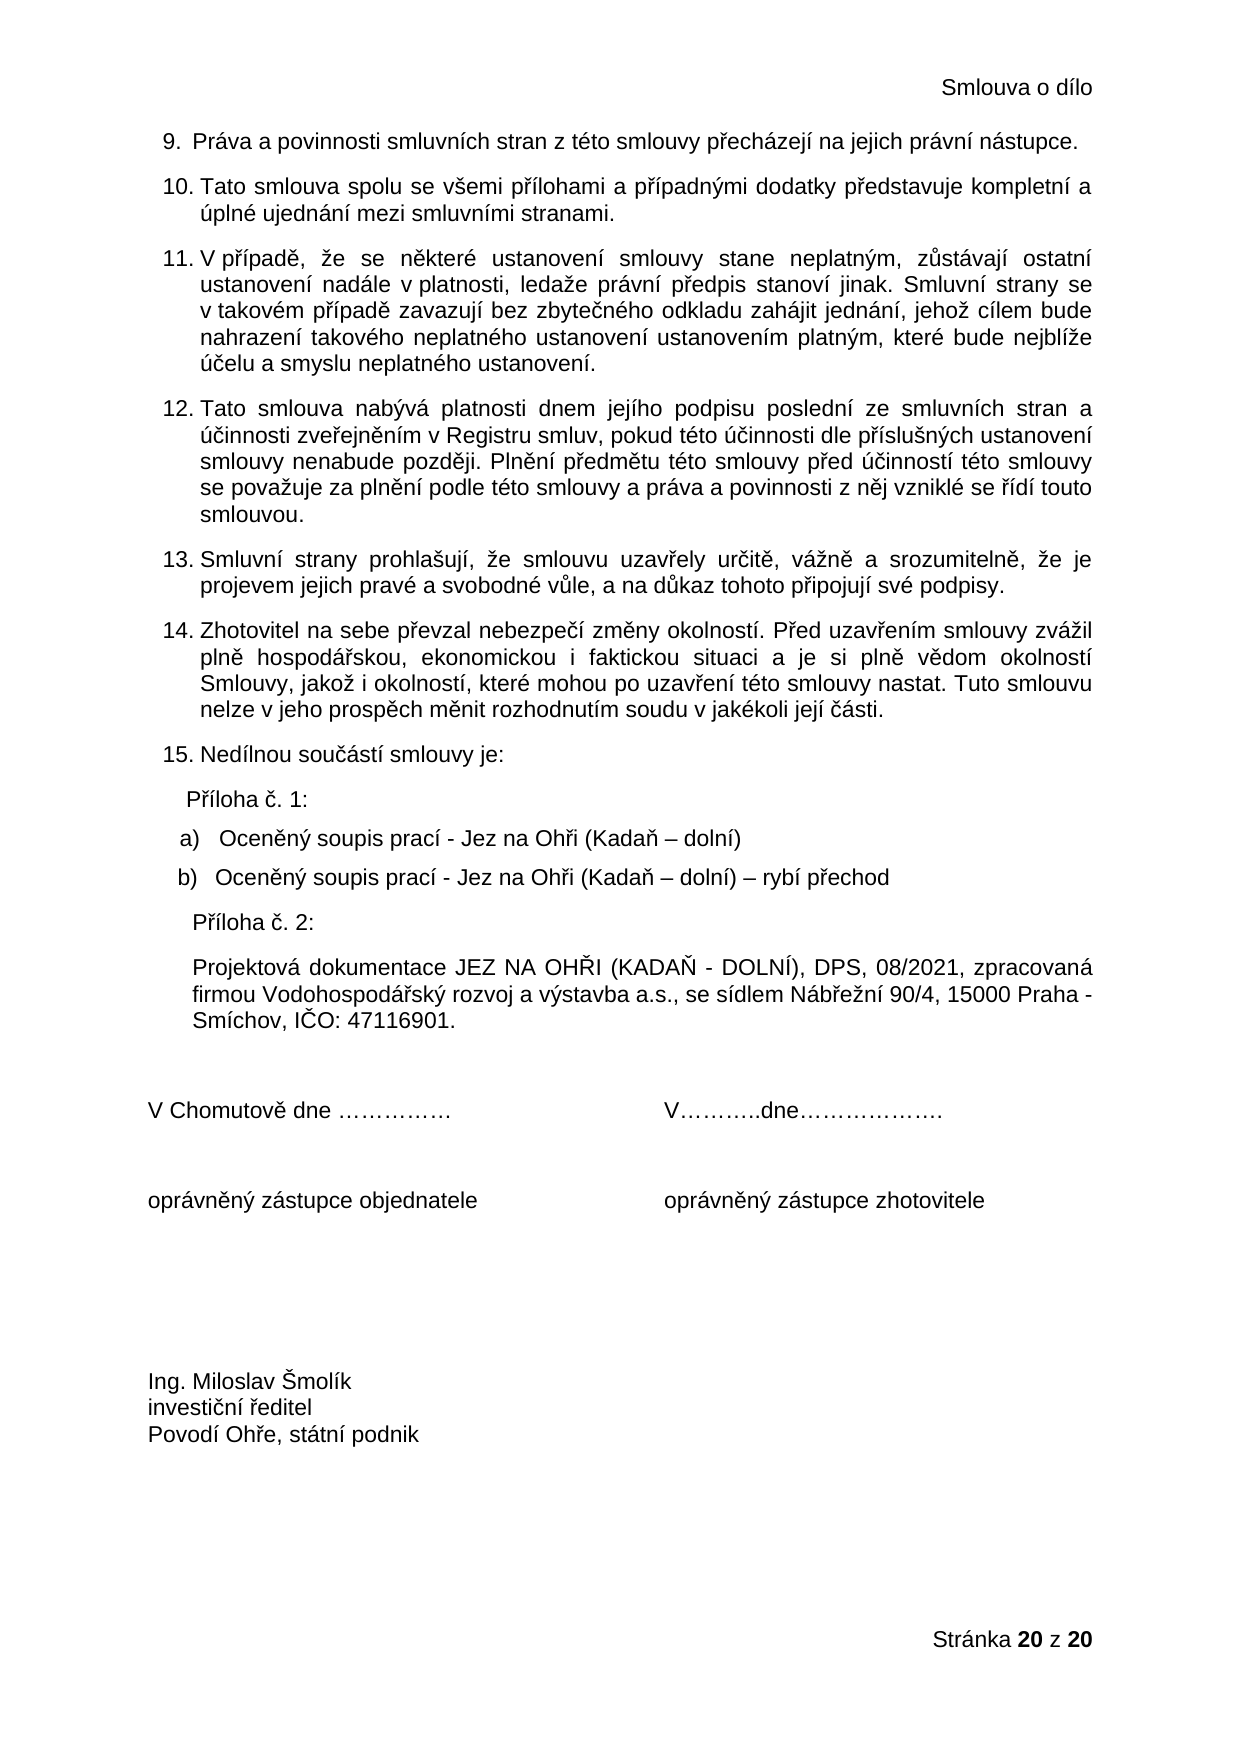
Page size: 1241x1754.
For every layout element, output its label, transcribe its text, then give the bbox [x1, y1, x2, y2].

text Práva a povinnosti smluvních stran z této smlouvy přecházejí na jejich právní nástupce. [162, 128, 1093, 154]
list Příloha č. 1: [148, 786, 1093, 813]
list a) Oceněný soupis prací - Jez na Ohři (Kadaň – dolní) [148, 825, 1093, 852]
text Povodí Ohře, státní podnik [148, 1421, 1093, 1447]
text Ing. Miloslav Šmolík [148, 1368, 1093, 1394]
text Tato smlouva spolu se všemi přílohami a případnými dodatky představuje kompletní a úplné ujednání mezi smluvními stranami. [162, 173, 1093, 226]
text investiční ředitel [148, 1394, 1093, 1421]
text Zhotovitel na sebe převzal nebezpečí změny okolností. Před uzavřením smlouvy zvážil plně hospodářskou, ekonomickou i faktickou situaci a je si plně vědom okolností Smlouvy, jakož i okolností, které mohou po uzavření této smlouvy nastat. Tuto smlouvu nelze v jeho prospěch měnit rozhodnutím soudu v jakékoli její části. [162, 617, 1093, 723]
text Nedílnou součástí smlouvy je: [162, 741, 1093, 768]
list Oceněný soupis prací - Jez na Ohři (Kadaň – dolní) – rybí přechod [177, 864, 1093, 891]
text V Chomutově dne …………… V………..dne………………. [148, 1097, 1093, 1124]
text Smluvní strany prohlašují, že smlouvu uzavřely určitě, vážně a srozumitelně, že je projevem jejich pravé a svobodné vůle, a na důkaz tohoto připojují své podpisy. [162, 546, 1093, 598]
text Projektová dokumentace JEZ NA OHŘI (KADAŇ - DOLNÍ), DPS, 08/2021, zpracovaná firmou Vodohospodářský rozvoj a výstavba a.s., se sídlem Nábřežní 90/4, 15000 Praha - Smíchov, IČO: 47116901. [192, 954, 1093, 1033]
text oprávněný zástupce objednatele oprávněný zástupce zhotovitele [148, 1187, 1093, 1214]
text V případě, že se některé ustanovení smlouvy stane neplatným, zůstávají ostatní ustanovení nadále v platnosti, ledaže právní předpis stanoví jinak. Smluvní strany se v takovém případě zavazují bez zbytečného odkladu zahájit jednání, jehož cílem bude nahrazení takového neplatného ustanovení ustanovením platným, které bude nejblíže účelu a smyslu neplatného ustanovení. [162, 245, 1093, 376]
text Tato smlouva nabývá platnosti dnem jejího podpisu poslední ze smluvních stran a účinnosti zveřejněním v Registru smluv, pokud této účinnosti dle příslušných ustanovení smlouvy nenabude později. Plnění předmětu této smlouvy před účinností této smlouvy se považuje za plnění podle této smlouvy a práva a povinnosti z něj vzniklé se řídí touto smlouvou. [162, 395, 1093, 527]
text Příloha č. 2: [192, 909, 1093, 936]
